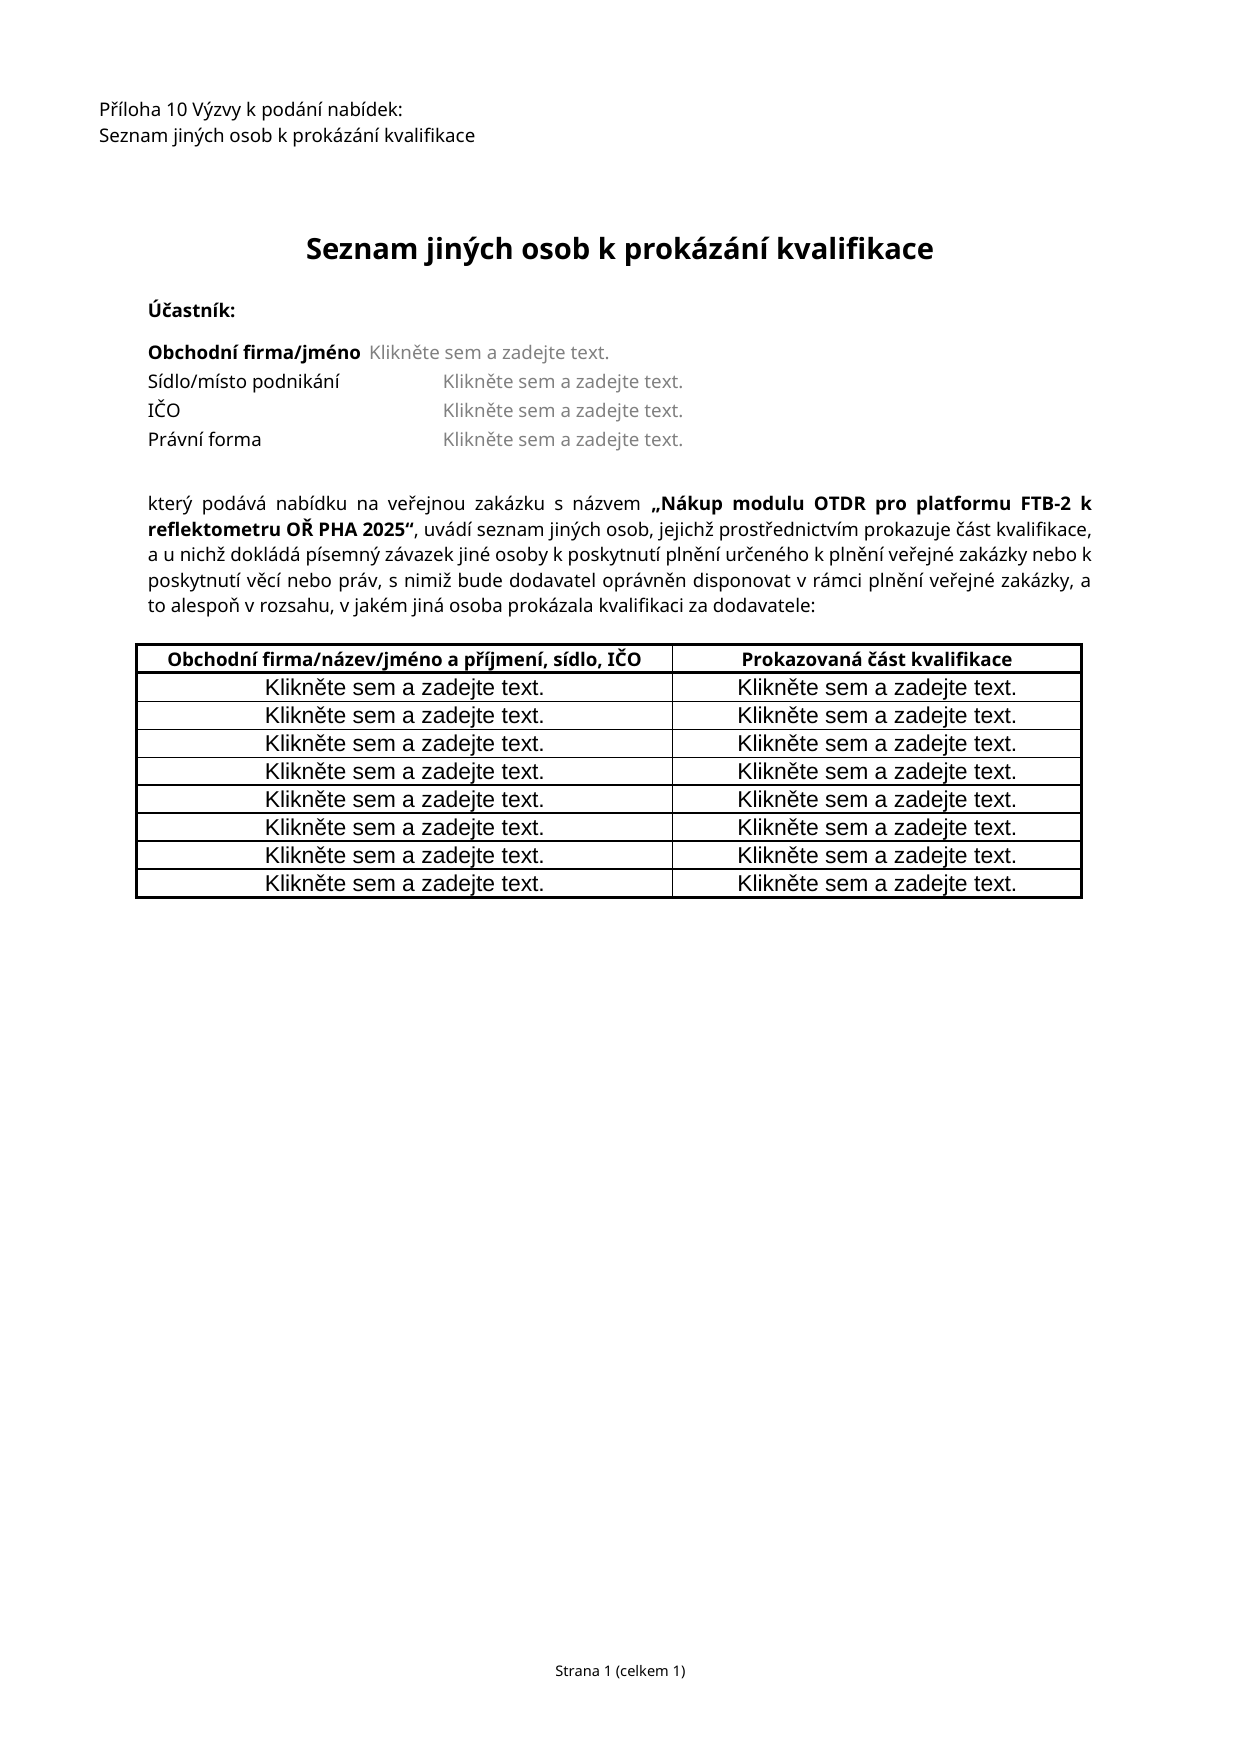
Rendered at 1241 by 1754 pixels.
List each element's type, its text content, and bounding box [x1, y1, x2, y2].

table_header Obchodní firma/název/jméno a příjmení, sídlo, IČO [138, 646, 672, 671]
text Právní forma [148, 423, 1093, 452]
text Obchodní firma/jméno [148, 336, 1093, 365]
text IČO [148, 394, 1093, 423]
text Sídlo/místo podnikání [148, 365, 1093, 394]
title Seznam jiných osob k prokázání kvalifikace [148, 228, 1093, 268]
text Účastník: [148, 293, 1093, 324]
table_header Prokazovaná část kvalifikace [673, 646, 1080, 671]
text který podává nabídku na veřejnou zakázku s názvem „Nákup modulu OTDR pro platformu FTB-2 k reflektometru OŘ PHA 2025“, uvádí seznam jiných osob, jejichž prostřednictvím prokazuje část kvalifikace, a u nichž dokládá písemný závazek jiné osoby k poskytnutí plnění určeného k plnění veřejné zakázky nebo k poskytnutí věcí nebo práv, s nimiž bude dodavatel oprávněn disponovat v rámci plnění veřejné zakázky, a to alespoň v rozsahu, v jakém jiná osoba prokázala kvalifikaci za dodavatele: [148, 490, 1093, 618]
